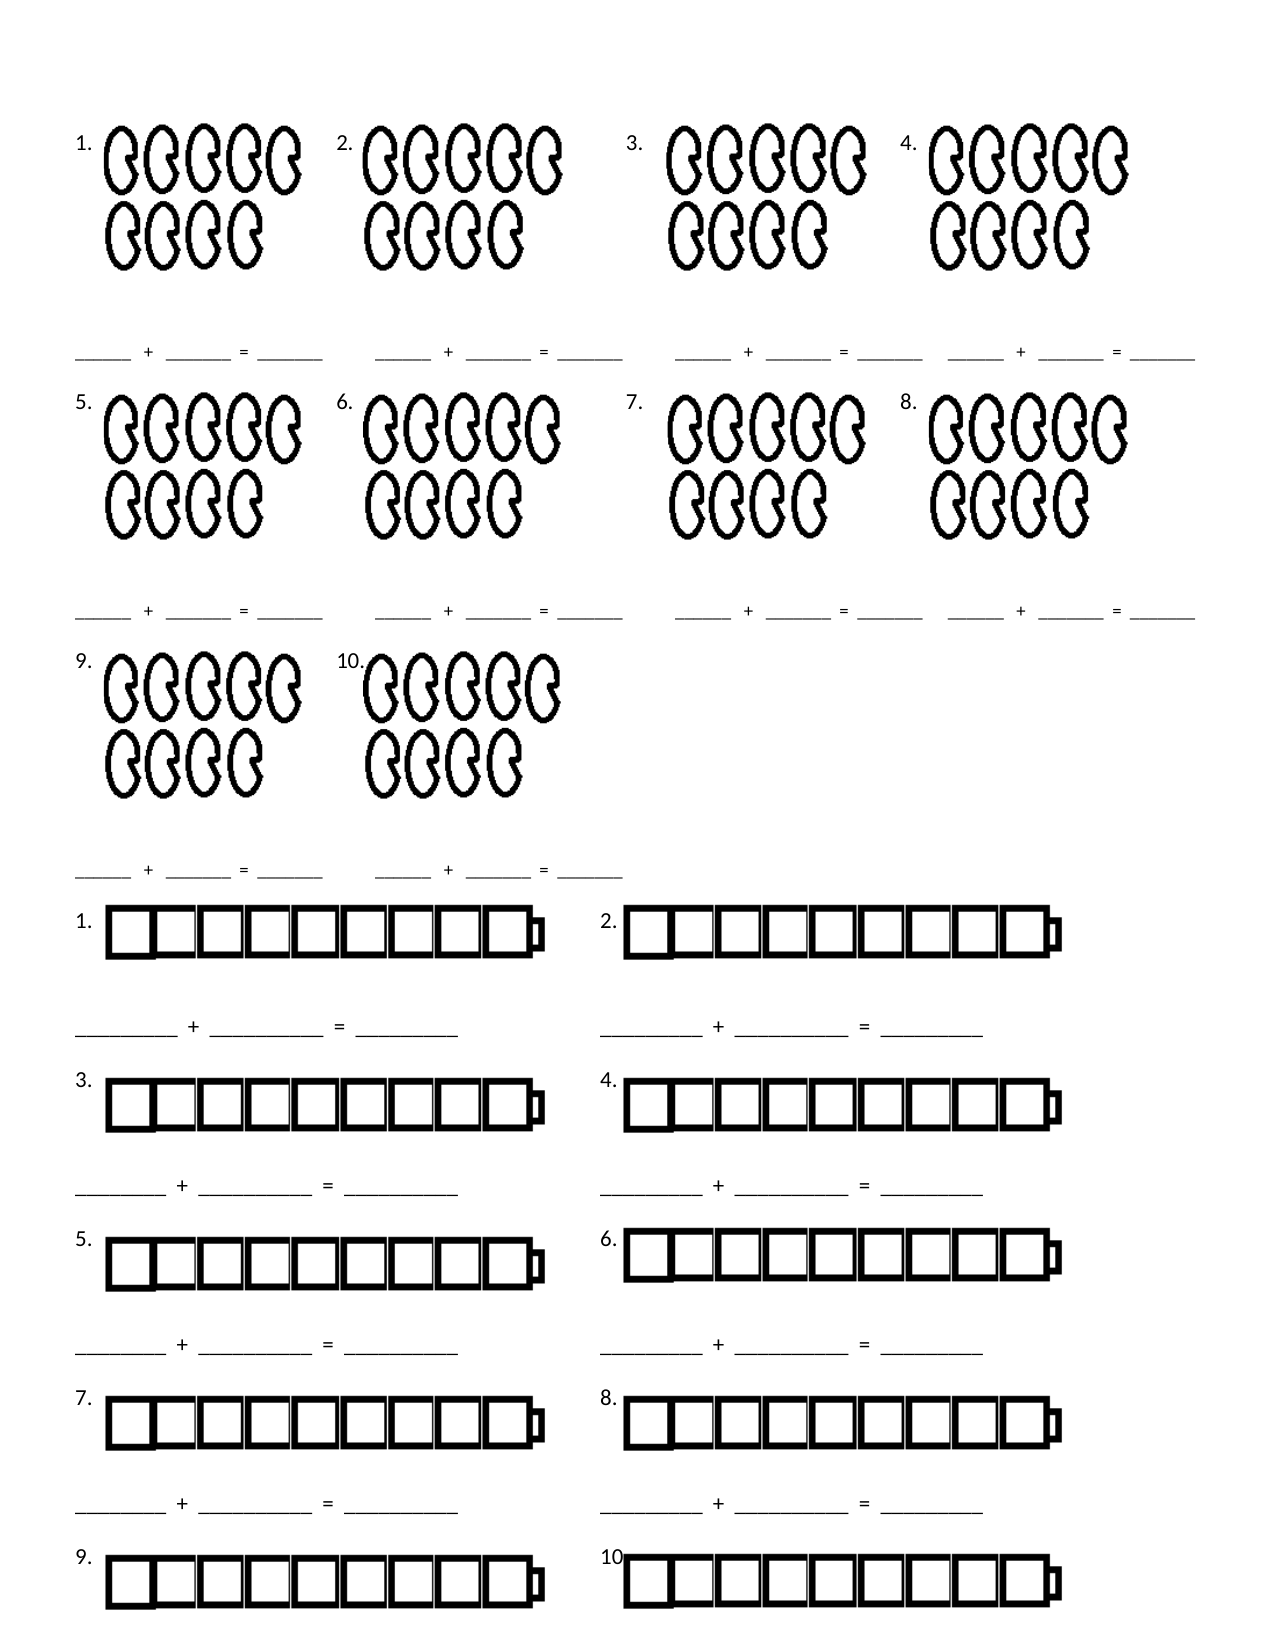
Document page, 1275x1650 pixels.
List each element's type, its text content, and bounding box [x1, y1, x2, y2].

picture [667, 415, 867, 542]
text 1. 2. [75, 906, 1200, 934]
picture [621, 1411, 1066, 1455]
picture [103, 1093, 549, 1137]
picture [103, 1411, 549, 1455]
picture [103, 934, 549, 964]
picture [363, 674, 562, 801]
picture [666, 120, 868, 128]
picture [103, 415, 303, 542]
picture [363, 415, 562, 542]
picture [103, 120, 303, 128]
text ______ + _______ = _______ ______ + _______ = _______ [75, 859, 1200, 882]
picture [928, 156, 1130, 273]
text ________ + __________ = __________ _________ + __________ = _________ [75, 1330, 1200, 1358]
picture [666, 156, 868, 273]
text 3. 4. [75, 1065, 1200, 1093]
text _________ + __________ = _________ _________ + __________ = _________ [75, 1012, 1200, 1040]
text 1. 2. 3. 4. [75, 128, 1200, 156]
picture [103, 1570, 549, 1614]
text ________ + __________ = __________ _________ + __________ = _________ [75, 1171, 1200, 1199]
picture [103, 901, 549, 906]
text 7. 8. [75, 1383, 1200, 1411]
picture [103, 674, 303, 801]
text ______ + _______ = _______ ______ + _______ = _______ ______ + _______ = _______ ______ + _______ = _______ [75, 340, 1200, 363]
picture [103, 156, 303, 273]
picture [103, 1252, 549, 1296]
text 5. 6. 7. 8. [75, 387, 1200, 415]
picture [621, 1252, 1066, 1287]
picture [621, 1093, 1066, 1137]
picture [928, 415, 1129, 542]
text ________ + __________ = __________ _________ + __________ = _________ [75, 1489, 1200, 1517]
picture [928, 120, 1130, 128]
text ______ + _______ = _______ ______ + _______ = _______ ______ + _______ = _______ ______ + _______ = _______ [75, 599, 1200, 622]
picture [621, 1570, 1066, 1613]
picture [621, 934, 1066, 964]
picture [621, 901, 1066, 906]
picture [362, 120, 564, 128]
text 9. 10. [75, 647, 1200, 674]
text 5. 6. [75, 1224, 1200, 1252]
text 9. 10. [75, 1542, 1200, 1570]
picture [362, 156, 564, 273]
